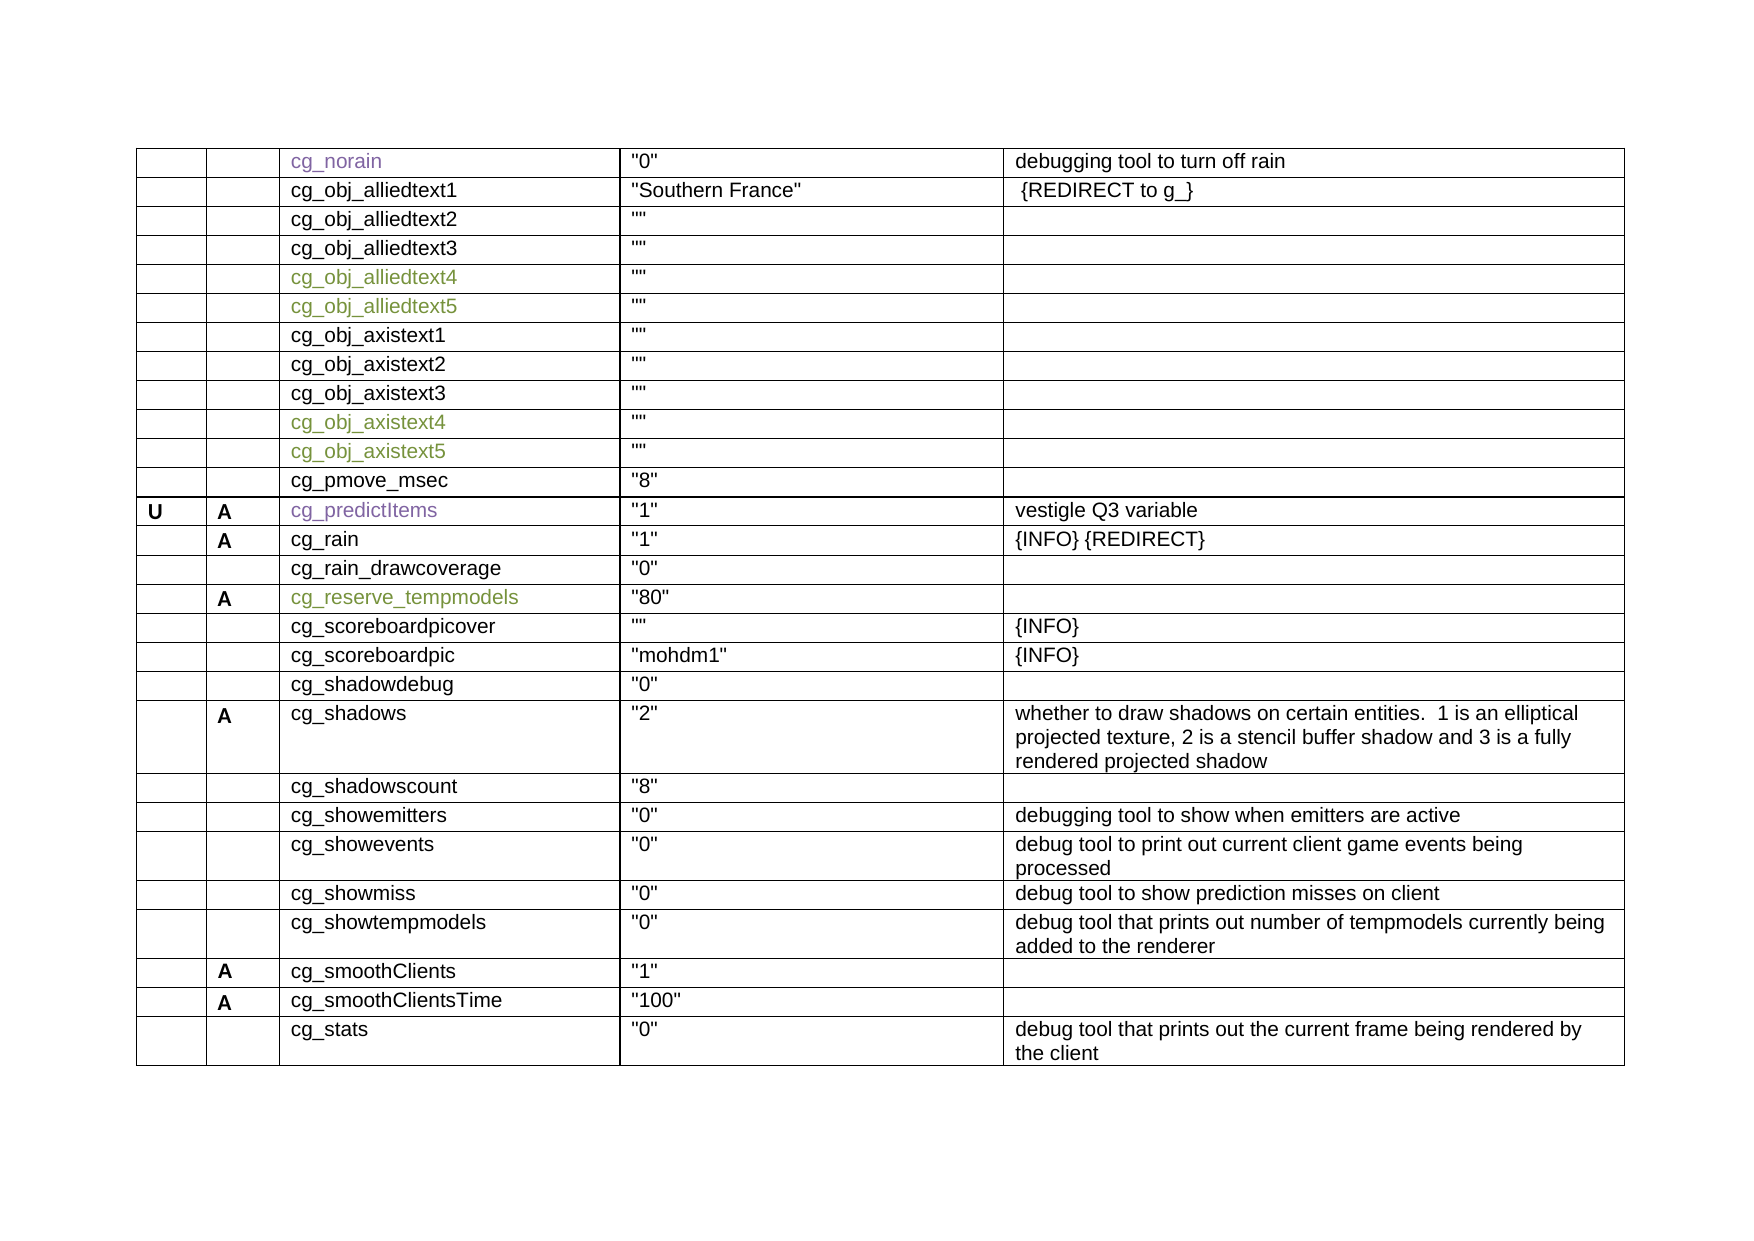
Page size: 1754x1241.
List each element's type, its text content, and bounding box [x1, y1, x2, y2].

table_cell A [207, 988, 279, 1016]
table_cell [137, 832, 206, 880]
table_cell "Southern France" [621, 178, 1003, 206]
table_cell "1" [621, 498, 1003, 525]
table_cell "1" [621, 526, 1003, 554]
table_cell whether to draw shadows on certain entities. 1 is an elliptical projected texture, 2 is a stencil buffer shadow and 3 is a fully rendered projected shadow [1004, 701, 1624, 773]
table_cell "" [621, 381, 1003, 409]
table_cell [1004, 468, 1624, 496]
table_cell "" [621, 207, 1003, 235]
table_cell cg_rain [280, 526, 619, 554]
table_cell [207, 294, 279, 322]
table_cell [137, 672, 206, 700]
table_cell [137, 468, 206, 496]
table_cell "0" [621, 672, 1003, 700]
table_cell [137, 410, 206, 438]
table_cell "0" [621, 832, 1003, 880]
table_cell [1004, 410, 1624, 438]
table_cell cg_smoothClients [280, 959, 619, 987]
table_cell [207, 207, 279, 235]
table_cell [207, 832, 279, 880]
table_cell [1004, 323, 1624, 351]
table_cell debugging tool to turn off rain [1004, 149, 1624, 177]
table_cell debug tool to print out current client game events being processed [1004, 832, 1624, 880]
table_cell cg_obj_alliedtext5 [280, 294, 619, 322]
table_cell A [207, 526, 279, 554]
table_cell vestigle Q3 variable [1004, 498, 1624, 525]
table_cell [207, 614, 279, 642]
table_cell [1004, 236, 1624, 264]
table_cell [137, 439, 206, 467]
table_cell [207, 910, 279, 958]
table_cell "8" [621, 774, 1003, 802]
table_cell [137, 352, 206, 380]
table_cell cg_reserve_tempmodels [280, 585, 619, 613]
table_cell "0" [621, 149, 1003, 177]
table_cell [207, 323, 279, 351]
table_cell "" [621, 614, 1003, 642]
table_cell cg_shadowscount [280, 774, 619, 802]
table_cell [1004, 265, 1624, 293]
table_cell cg_obj_alliedtext1 [280, 178, 619, 206]
table_cell [1004, 352, 1624, 380]
table_cell [137, 149, 206, 177]
table_cell A [207, 959, 279, 987]
table_cell [207, 672, 279, 700]
table_cell cg_showmiss [280, 881, 619, 909]
table_cell "100" [621, 988, 1003, 1016]
table_cell "0" [621, 910, 1003, 958]
table_cell "0" [621, 556, 1003, 583]
table_cell cg_pmove_msec [280, 468, 619, 496]
table_cell "1" [621, 959, 1003, 987]
table_cell debug tool that prints out the current frame being rendered by the client [1004, 1017, 1624, 1065]
table_cell [207, 149, 279, 177]
table_cell [1004, 207, 1624, 235]
table_cell cg_norain [280, 149, 619, 177]
table_cell cg_shadows [280, 701, 619, 773]
table_cell "0" [621, 881, 1003, 909]
table_cell "mohdm1" [621, 643, 1003, 671]
table_cell [137, 803, 206, 831]
table_cell [207, 236, 279, 264]
table_cell debug tool to show prediction misses on client [1004, 881, 1624, 909]
table_cell [137, 988, 206, 1016]
table_cell [137, 1017, 206, 1065]
table_cell "2" [621, 701, 1003, 773]
table_cell [1004, 556, 1624, 583]
table_cell [207, 265, 279, 293]
table_cell [207, 643, 279, 671]
table_cell cg_rain_drawcoverage [280, 556, 619, 583]
table_cell [137, 614, 206, 642]
table_cell [137, 585, 206, 613]
table_cell cg_scoreboardpic [280, 643, 619, 671]
table_cell [137, 526, 206, 554]
table_cell cg_scoreboardpicover [280, 614, 619, 642]
table_cell [137, 959, 206, 987]
table_cell {INFO} [1004, 614, 1624, 642]
table_cell "" [621, 323, 1003, 351]
table_cell cg_showtempmodels [280, 910, 619, 958]
table_cell [137, 236, 206, 264]
table_cell U [137, 498, 206, 525]
table_cell [137, 910, 206, 958]
table_cell [207, 774, 279, 802]
table_cell [137, 774, 206, 802]
table_cell [137, 323, 206, 351]
table_cell [1004, 959, 1624, 987]
table_cell [1004, 585, 1624, 613]
table_cell [207, 381, 279, 409]
table_cell [207, 410, 279, 438]
table_cell [137, 556, 206, 583]
table_cell {INFO} [1004, 643, 1624, 671]
table_cell [137, 701, 206, 773]
table_cell cg_shadowdebug [280, 672, 619, 700]
table_cell cg_obj_axistext2 [280, 352, 619, 380]
table_cell [137, 881, 206, 909]
table_cell "" [621, 352, 1003, 380]
table_cell "" [621, 439, 1003, 467]
table_cell cg_obj_alliedtext3 [280, 236, 619, 264]
table_cell [1004, 294, 1624, 322]
table_cell "0" [621, 1017, 1003, 1065]
table_cell cg_showevents [280, 832, 619, 880]
table_cell A [207, 585, 279, 613]
table_cell [207, 352, 279, 380]
table_cell "" [621, 410, 1003, 438]
table_cell cg_obj_alliedtext4 [280, 265, 619, 293]
table_cell "" [621, 265, 1003, 293]
table_cell "8" [621, 468, 1003, 496]
table_cell [207, 881, 279, 909]
table_cell [207, 178, 279, 206]
table_cell cg_obj_alliedtext2 [280, 207, 619, 235]
table_cell cg_obj_axistext5 [280, 439, 619, 467]
table_cell cg_obj_axistext3 [280, 381, 619, 409]
table_cell "80" [621, 585, 1003, 613]
table_cell [207, 556, 279, 583]
table_cell [137, 294, 206, 322]
table_cell [207, 1017, 279, 1065]
table_cell cg_predictItems [280, 498, 619, 525]
table_cell "" [621, 294, 1003, 322]
table_cell cg_stats [280, 1017, 619, 1065]
table_cell debug tool that prints out number of tempmodels currently being added to the renderer [1004, 910, 1624, 958]
table_cell {REDIRECT to g_} [1004, 178, 1624, 206]
table_cell [1004, 439, 1624, 467]
table_cell A [207, 701, 279, 773]
table_cell cg_obj_axistext1 [280, 323, 619, 351]
table_cell [207, 439, 279, 467]
table_cell [1004, 381, 1624, 409]
table_cell [137, 381, 206, 409]
table_cell A [207, 498, 279, 525]
table_cell [207, 803, 279, 831]
table_cell [1004, 988, 1624, 1016]
table_cell [137, 265, 206, 293]
table_cell cg_showemitters [280, 803, 619, 831]
table_cell "0" [621, 803, 1003, 831]
table_cell debugging tool to show when emitters are active [1004, 803, 1624, 831]
table_cell [137, 643, 206, 671]
table_cell cg_obj_axistext4 [280, 410, 619, 438]
table_cell "" [621, 236, 1003, 264]
table_cell [1004, 774, 1624, 802]
table_cell [137, 178, 206, 206]
table_cell [137, 207, 206, 235]
table_cell {INFO} {REDIRECT} [1004, 526, 1624, 554]
table_cell [207, 468, 279, 496]
table_cell [1004, 672, 1624, 700]
table_cell cg_smoothClientsTime [280, 988, 619, 1016]
